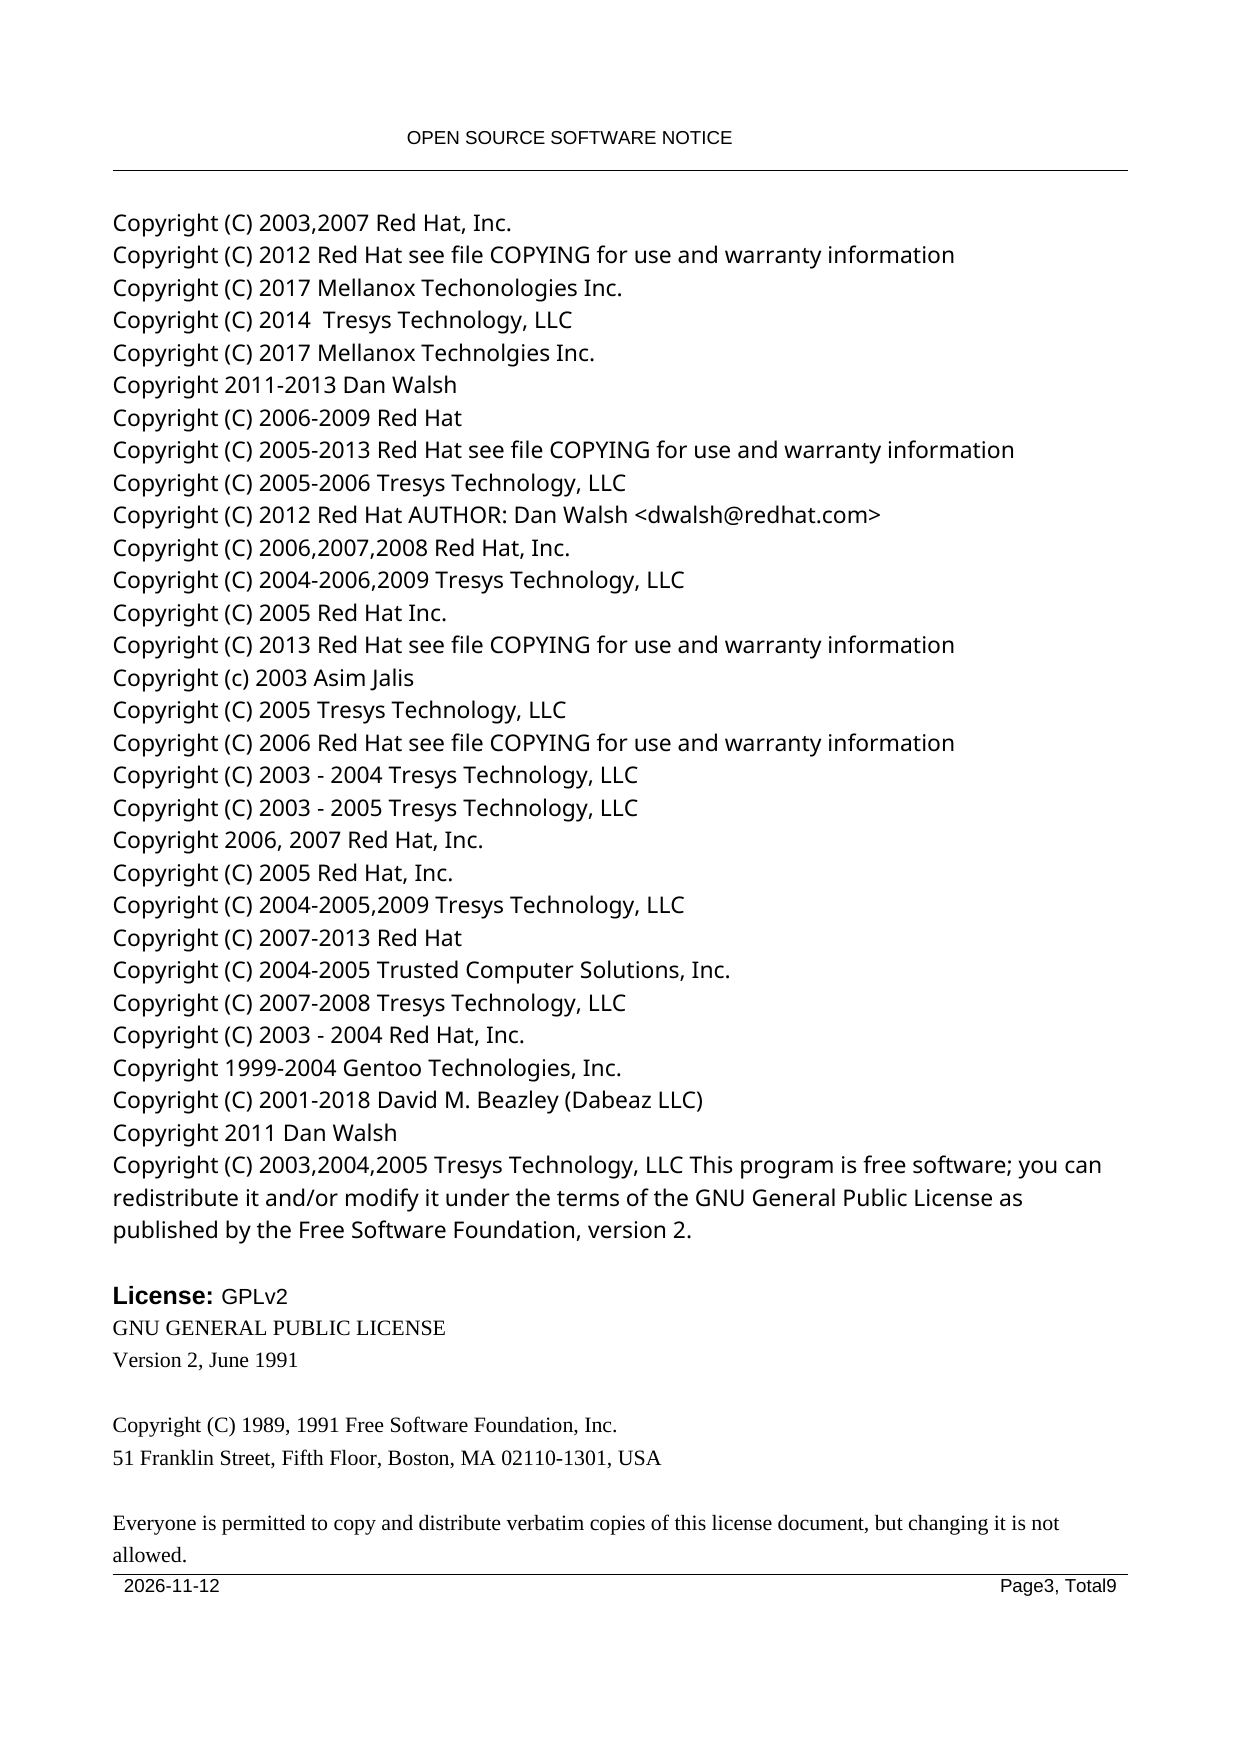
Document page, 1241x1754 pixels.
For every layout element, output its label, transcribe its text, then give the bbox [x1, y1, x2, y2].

text License: GPLv2 [112, 1279, 1128, 1311]
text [112, 206, 1128, 1279]
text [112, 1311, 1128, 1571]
